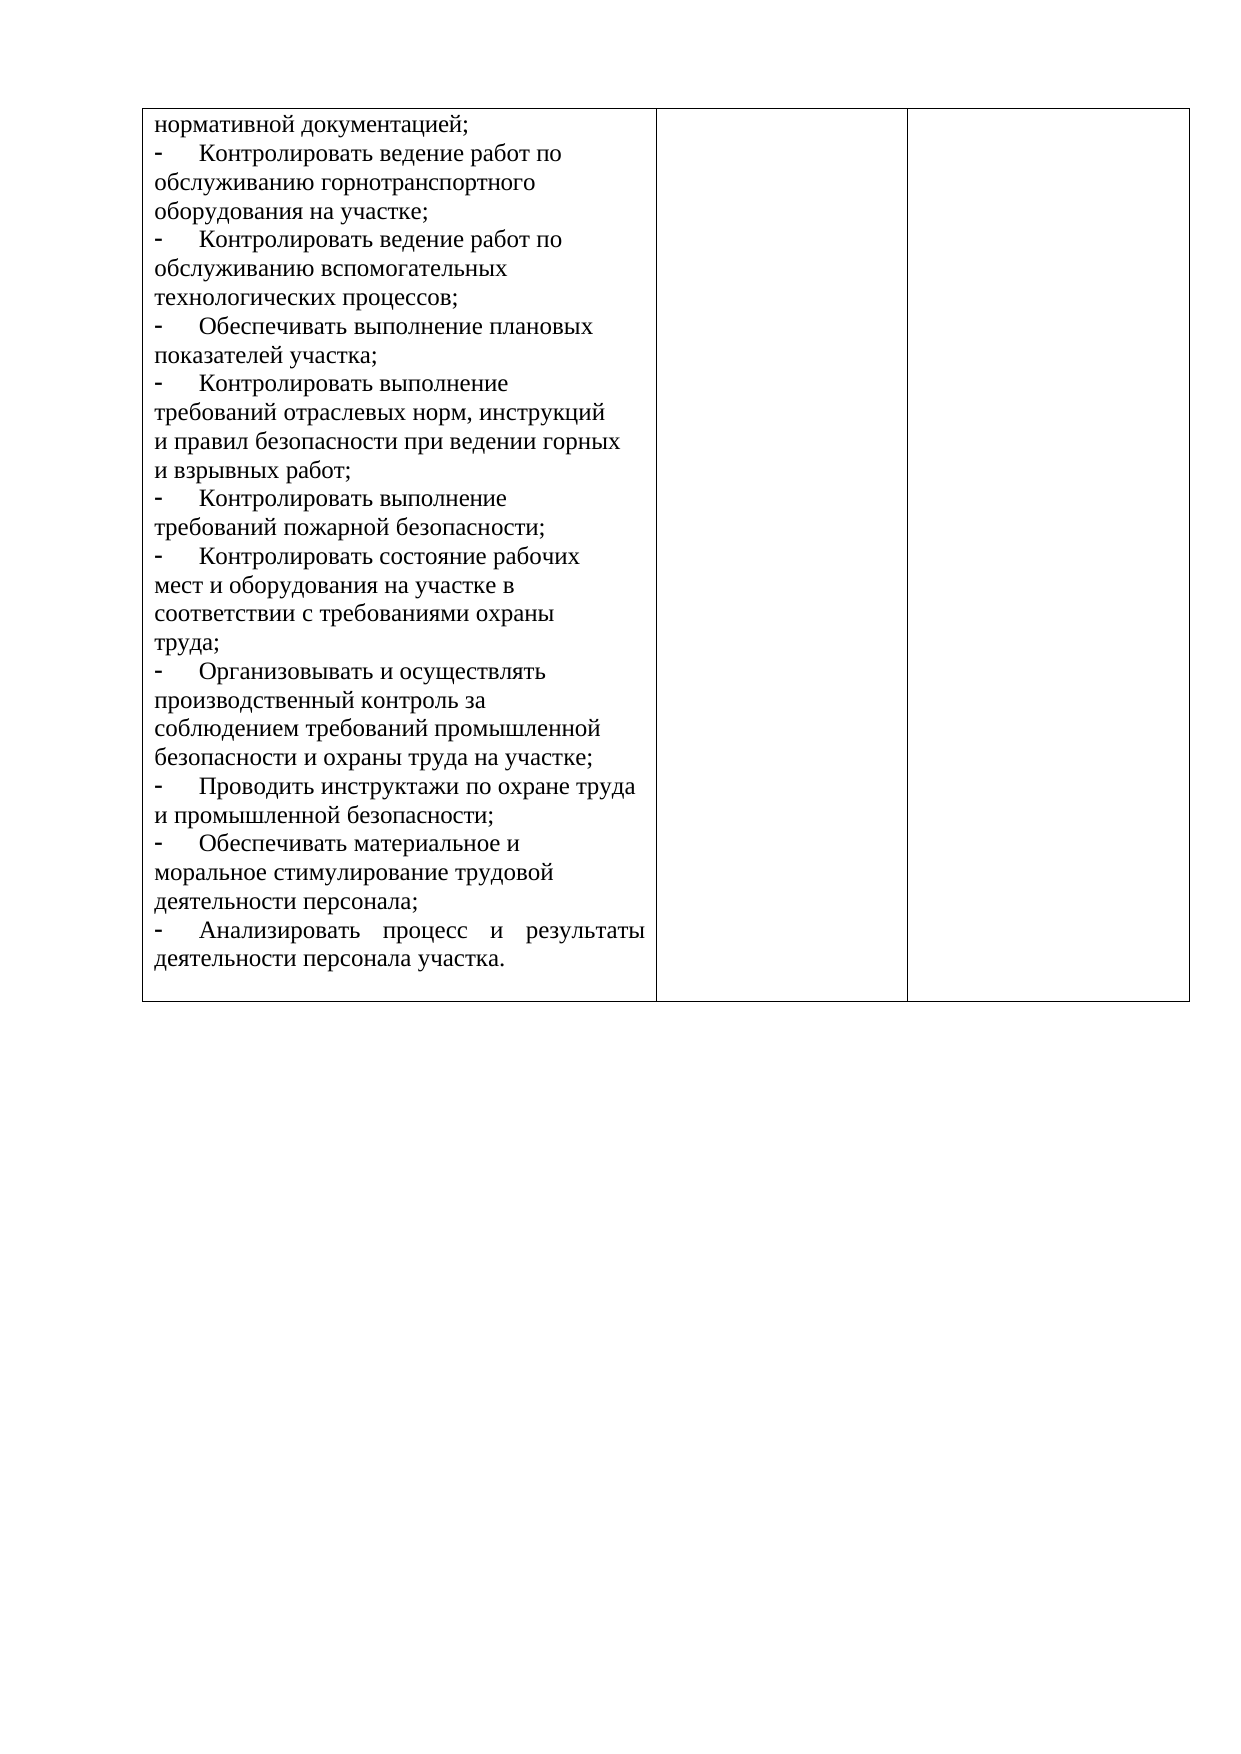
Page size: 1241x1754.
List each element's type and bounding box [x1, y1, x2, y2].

table_cell [908, 109, 1189, 1001]
table_cell [143, 109, 656, 1001]
table_cell [657, 109, 907, 1001]
